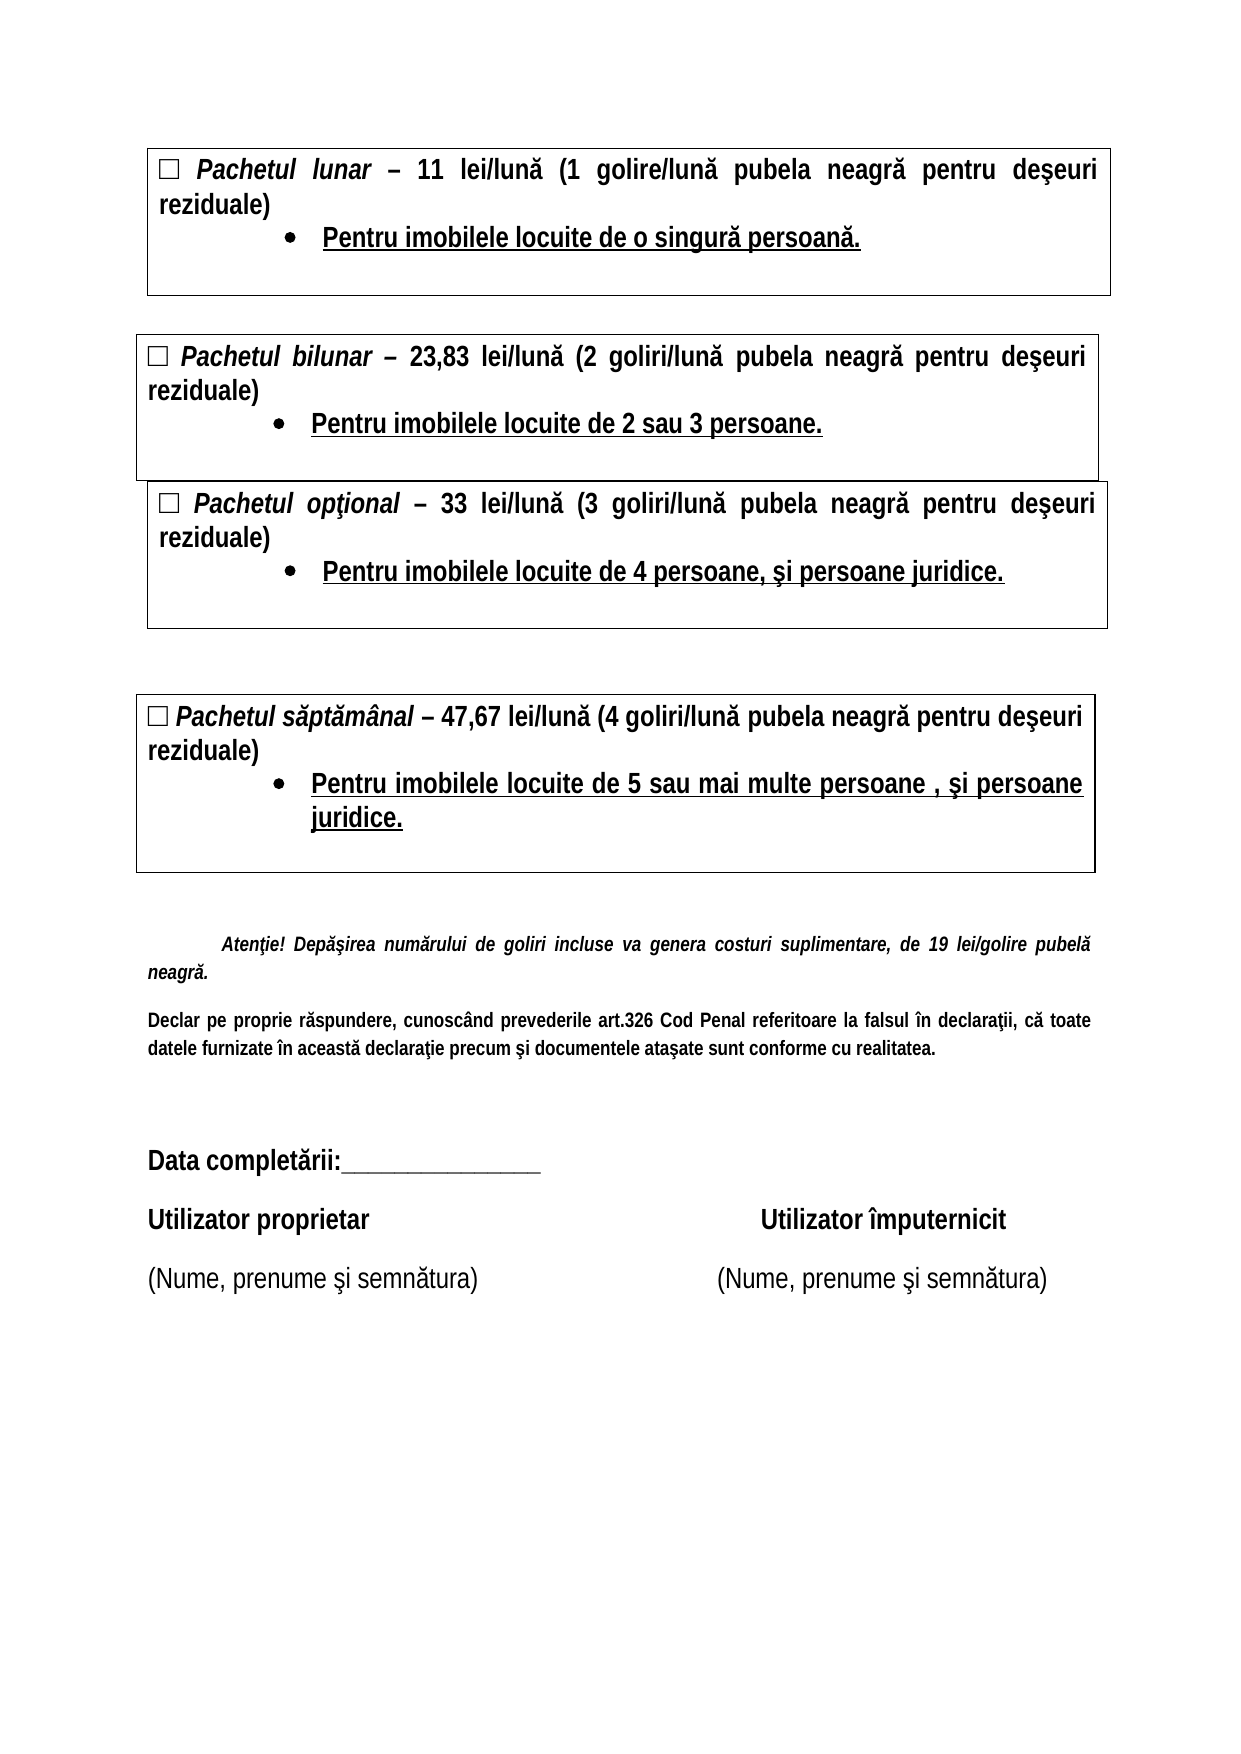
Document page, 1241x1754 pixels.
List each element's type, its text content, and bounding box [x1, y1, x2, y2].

table_header □ Pachetul săptămânal – 47,67 lei/lună (4 goliri/lună pubela neagră pentru deşeuri reziduale) Pentru imobilele locuite de 5 sau mai multe persoane , şi persoane juridice. [137, 695, 1094, 872]
text Atenţie! Depăşirea numărului de goliri incluse va genera costuri suplimentare, de 19 lei/golire pubelă neagră. [148, 932, 1093, 984]
text (Nume, prenume şi semnătura) (Nume, prenume şi semnătura) [148, 1262, 1093, 1295]
text Data completării:_______________ [148, 1143, 1093, 1177]
table_cell □ Pachetul lunar – 11 lei/lună (1 golire/lună pubela neagră pentru deşeuri reziduale) Pentru imobilele locuite de o singură persoană. [148, 149, 1110, 294]
table_header □ Pachetul bilunar – 23,83 lei/lună (2 goliri/lună pubela neagră pentru deşeuri reziduale) Pentru imobilele locuite de 2 sau 3 persoane. [137, 335, 1098, 480]
text Declar pe proprie răspundere, cunoscând prevederile art.326 Cod Penal referitoare la falsul în declaraţii, că toate datele furnizate în această declaraţie precum şi documentele ataşate sunt conforme cu realitatea. [148, 1008, 1093, 1059]
text Utilizator proprietar Utilizator împuternicit [148, 1202, 1093, 1236]
table_header □ Pachetul opţional – 33 lei/lună (3 goliri/lună pubela neagră pentru deşeuri reziduale) Pentru imobilele locuite de 4 persoane, şi persoane juridice. [148, 482, 1107, 628]
